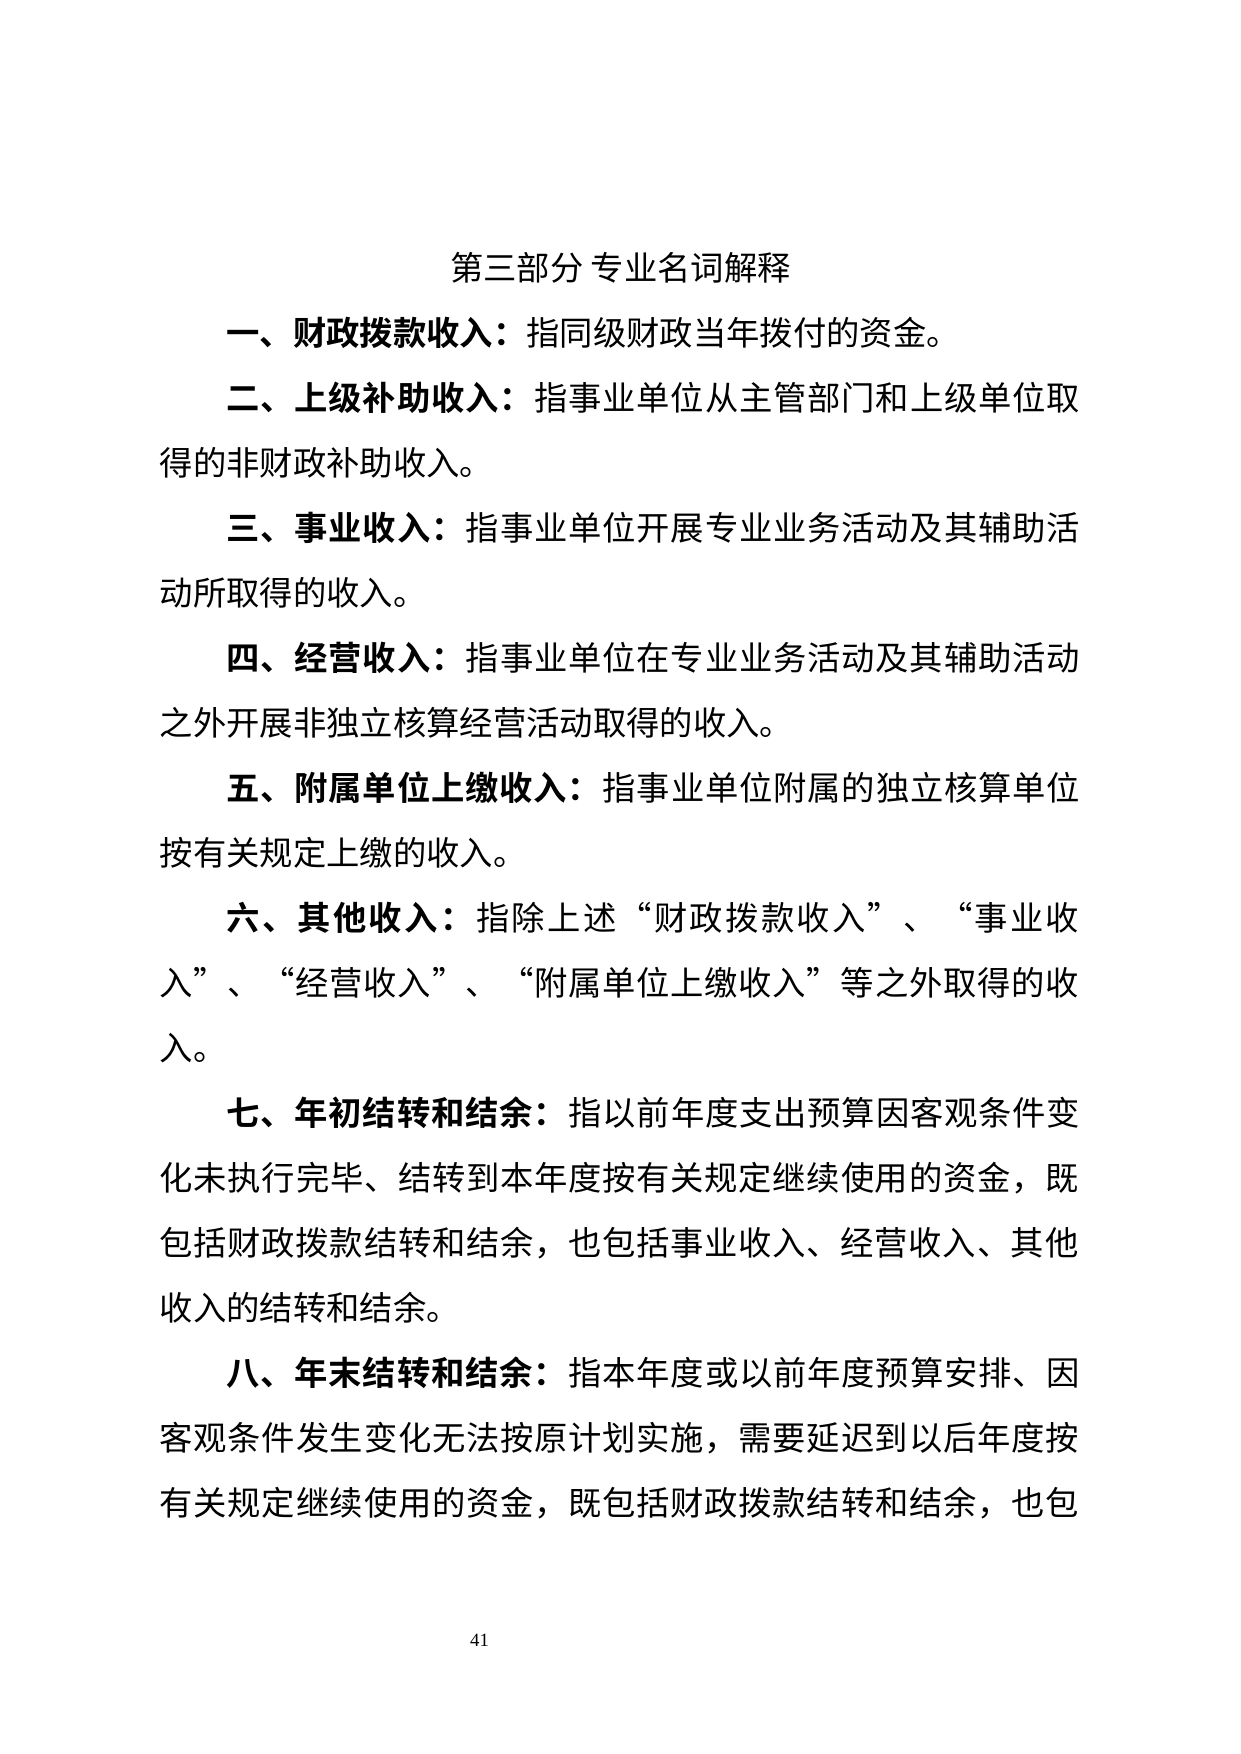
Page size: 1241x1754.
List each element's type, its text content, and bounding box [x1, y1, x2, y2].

text 第三部分 专业名词解释 [159, 233, 1081, 298]
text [159, 1338, 1081, 1533]
text 二、上级补助收入：指事业单位从主管部门和上级单位取得的非财政补助收入。 [159, 363, 1081, 493]
text 一、财政拨款收入：指同级财政当年拨付的资金。 [159, 298, 1081, 363]
text 七、年初结转和结余：指以前年度支出预算因客观条件变化未执行完毕、结转到本年度按有关规定继续使用的资金，既包括财政拨款结转和结余，也包括事业收入、经营收入、其他收入的结转和结余。 [159, 1078, 1081, 1338]
text 四、经营收入：指事业单位在专业业务活动及其辅助活动之外开展非独立核算经营活动取得的收入。 [159, 623, 1081, 753]
text 三、事业收入：指事业单位开展专业业务活动及其辅助活动所取得的收入。 [159, 493, 1081, 623]
text 六、其他收入：指除上述“财政拨款收入”、“事业收入”、“经营收入”、“附属单位上缴收入”等之外取得的收入。 [159, 883, 1081, 1078]
text 五、附属单位上缴收入：指事业单位附属的独立核算单位按有关规定上缴的收入。 [159, 753, 1081, 883]
